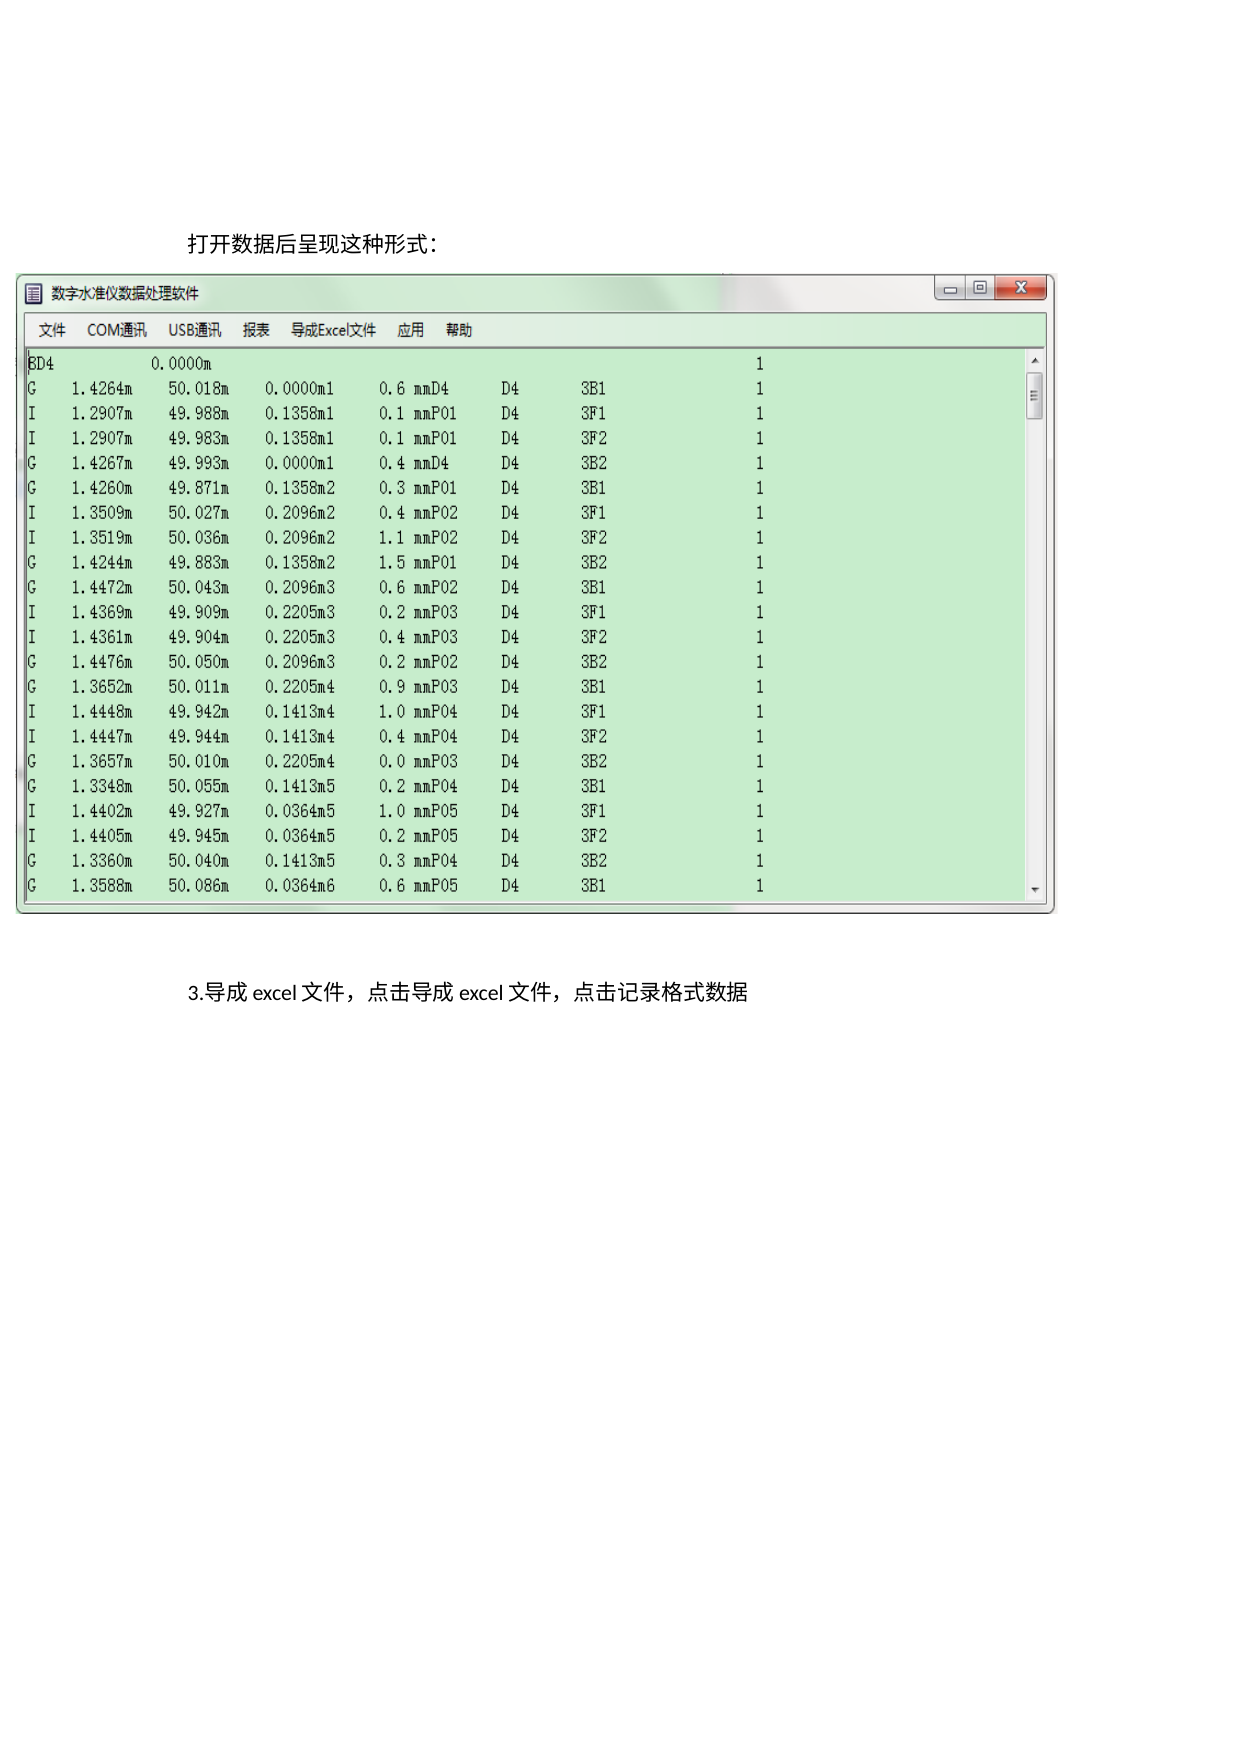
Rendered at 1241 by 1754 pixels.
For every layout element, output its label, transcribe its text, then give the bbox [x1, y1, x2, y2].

picture [15, 273, 1058, 914]
text 打开数据后呈现这种形式： [187, 227, 1053, 259]
text 3.导成excel文件，点击导成excel文件，点击记录格式数据 [187, 974, 1053, 1007]
